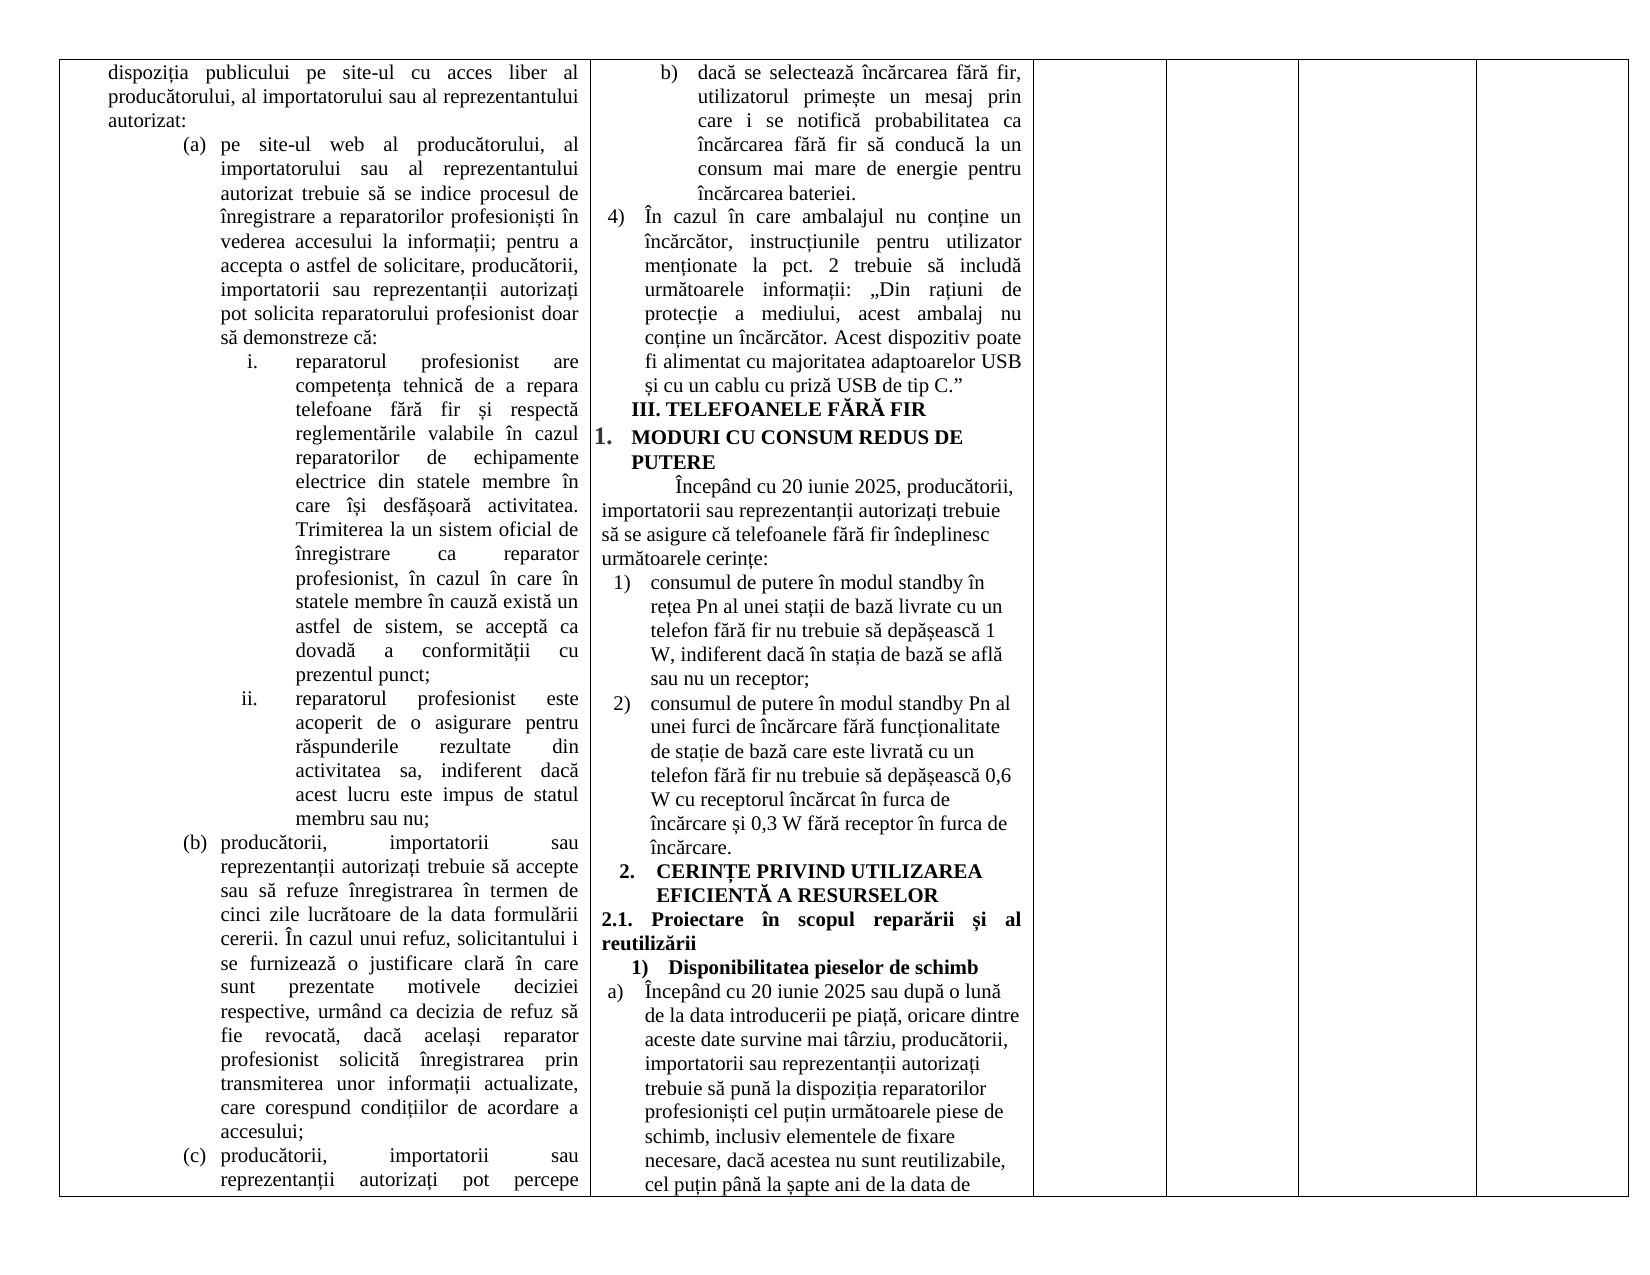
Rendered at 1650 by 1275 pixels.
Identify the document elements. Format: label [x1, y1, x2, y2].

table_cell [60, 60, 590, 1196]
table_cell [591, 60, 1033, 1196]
table_cell [1167, 60, 1298, 1196]
table_cell [1477, 60, 1628, 1196]
table_cell [1034, 60, 1166, 1196]
table_cell [1299, 60, 1476, 1196]
